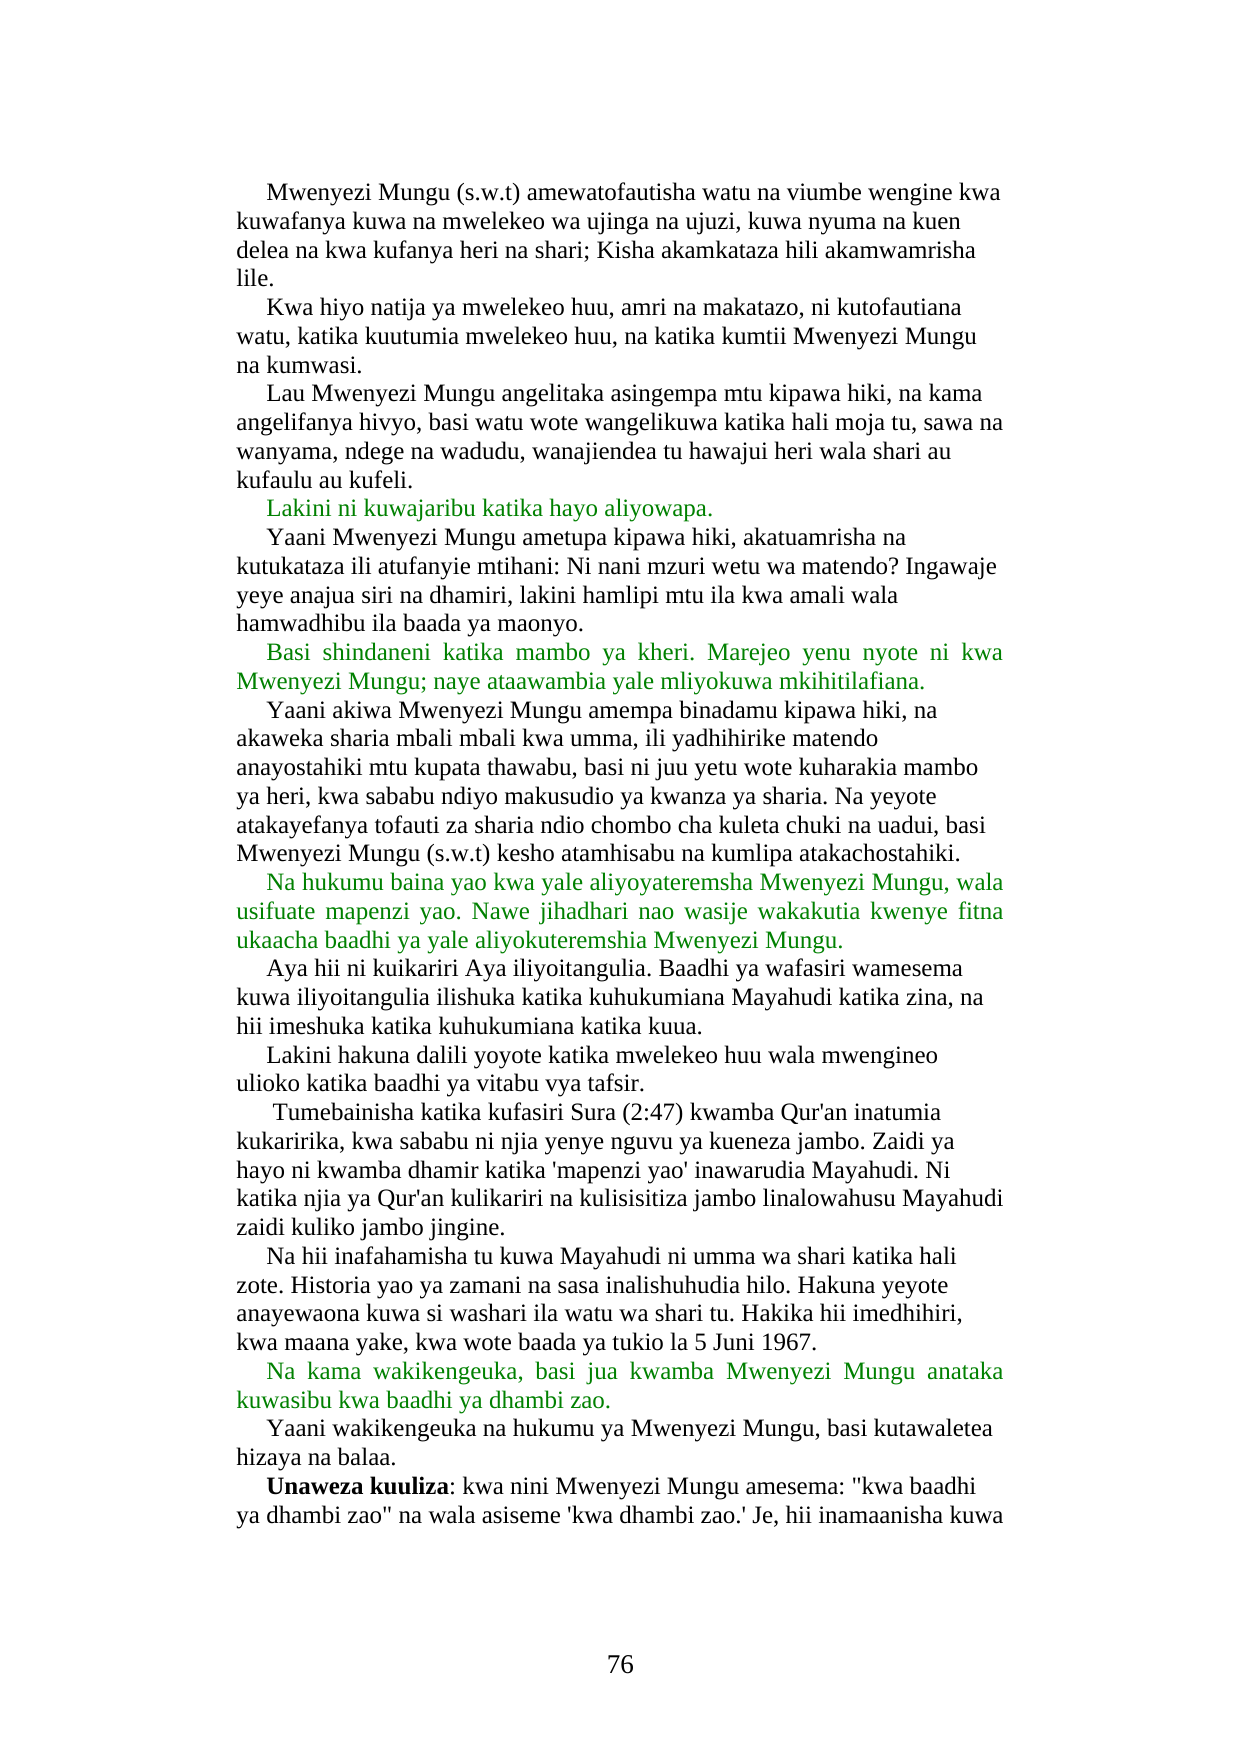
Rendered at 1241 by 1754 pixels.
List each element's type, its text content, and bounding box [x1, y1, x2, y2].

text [236, 1471, 1004, 1528]
text Basi shindaneni katika mambo ya kheri. Marejeo yenu nyote ni kwa Mwenyezi Mungu; naye ataawambia yale mliyokuwa mkihitilafiana. [236, 637, 1004, 695]
text Kwa hiyo natija ya mwelekeo huu, amri na makatazo, ni kutofautiana watu, katika kuutumia mwelekeo huu, na katika kumtii Mwenyezi Mungu na kumwasi. [236, 292, 1004, 378]
text Yaani wakikengeuka na hukumu ya Mwenyezi Mungu, basi kutawaletea hizaya na balaa. [236, 1413, 1004, 1471]
text Yaani akiwa Mwenyezi Mungu amempa binadamu kipawa hiki, na akaweka sharia mbali mbali kwa umma, ili yadhihirike matendo anayostahiki mtu kupata thawabu, basi ni juu yetu wote kuharakia mambo ya heri, kwa sababu ndiyo makusudio ya kwanza ya sharia. Na yeyote atakayefanya tofauti za sharia ndio chombo cha kuleta chuki na uadui, basi Mwenyezi Mungu (s.w.t) kesho atamhisabu na kumlipa atakachostahiki. [236, 695, 1004, 867]
text Yaani Mwenyezi Mungu ametupa kipawa hiki, akatuamrisha na kutukataza ili atufanyie mtihani: Ni nani mzuri wetu wa matendo? Ingawaje yeye anajua siri na dhamiri, lakini hamlipi mtu ila kwa amali wala hamwadhibu ila baada ya maonyo. [236, 522, 1004, 637]
text Aya hii ni kuikariri Aya iliyoitangulia. Baadhi ya wafasiri wamesema kuwa iliyoitangulia ilishuka katika kuhukumiana Mayahudi katika zina, na hii imeshuka katika kuhukumiana katika kuua. [236, 953, 1004, 1040]
text Tumebainisha katika kufasiri Sura (2:47) kwamba Qur'an inatumia kukaririka, kwa sababu ni njia yenye nguvu ya kueneza jambo. Zaidi ya hayo ni kwamba dhamir katika 'mapenzi yao' inawarudia Mayahudi. Ni katika njia ya Qur'an kulikariri na kulisisitiza jambo linalowahusu Mayahudi zaidi kuliko jambo jingine. [236, 1097, 1004, 1241]
text Na hukumu baina yao kwa yale aliyoyateremsha Mwenyezi Mungu, wala usifuate mapenzi yao. Nawe jihadhari nao wasije wakakutia kwenye fitna ukaacha baadhi ya yale aliyokuteremshia Mwenyezi Mungu. [236, 867, 1004, 953]
text Na kama wakikengeuka, basi jua kwamba Mwenyezi Mungu anataka kuwasibu kwa baadhi ya dhambi zao. [236, 1356, 1004, 1413]
text Lakini ni kuwajaribu katika hayo aliyowapa. [236, 493, 1004, 522]
text Lakini hakuna dalili yoyote katika mwelekeo huu wala mwengineo ulioko katika baadhi ya vitabu vya tafsir. [236, 1040, 1004, 1097]
text Lau Mwenyezi Mungu angelitaka asingempa mtu kipawa hiki, na kama angelifanya hivyo, basi watu wote wangelikuwa katika hali moja tu, sawa na wanyama, ndege na wadudu, wanajiendea tu hawajui heri wala shari au kufaulu au kufeli. [236, 378, 1004, 493]
text Mwenyezi Mungu (s.w.t) amewatofautisha watu na viumbe wengine kwa kuwafanya kuwa na mwelekeo wa ujinga na ujuzi, kuwa nyuma na kuen delea na kwa kufanya heri na shari; Kisha akamkataza hili akamwamrisha lile. [236, 177, 1004, 292]
text Na hii inafahamisha tu kuwa Mayahudi ni umma wa shari katika hali zote. Historia yao ya zamani na sasa inalishuhudia hilo. Hakuna yeyote anayewaona kuwa si washari ila watu wa shari tu. Hakika hii imedhihiri, kwa maana yake, kwa wote baada ya tukio la 5 Juni 1967. [236, 1241, 1004, 1356]
